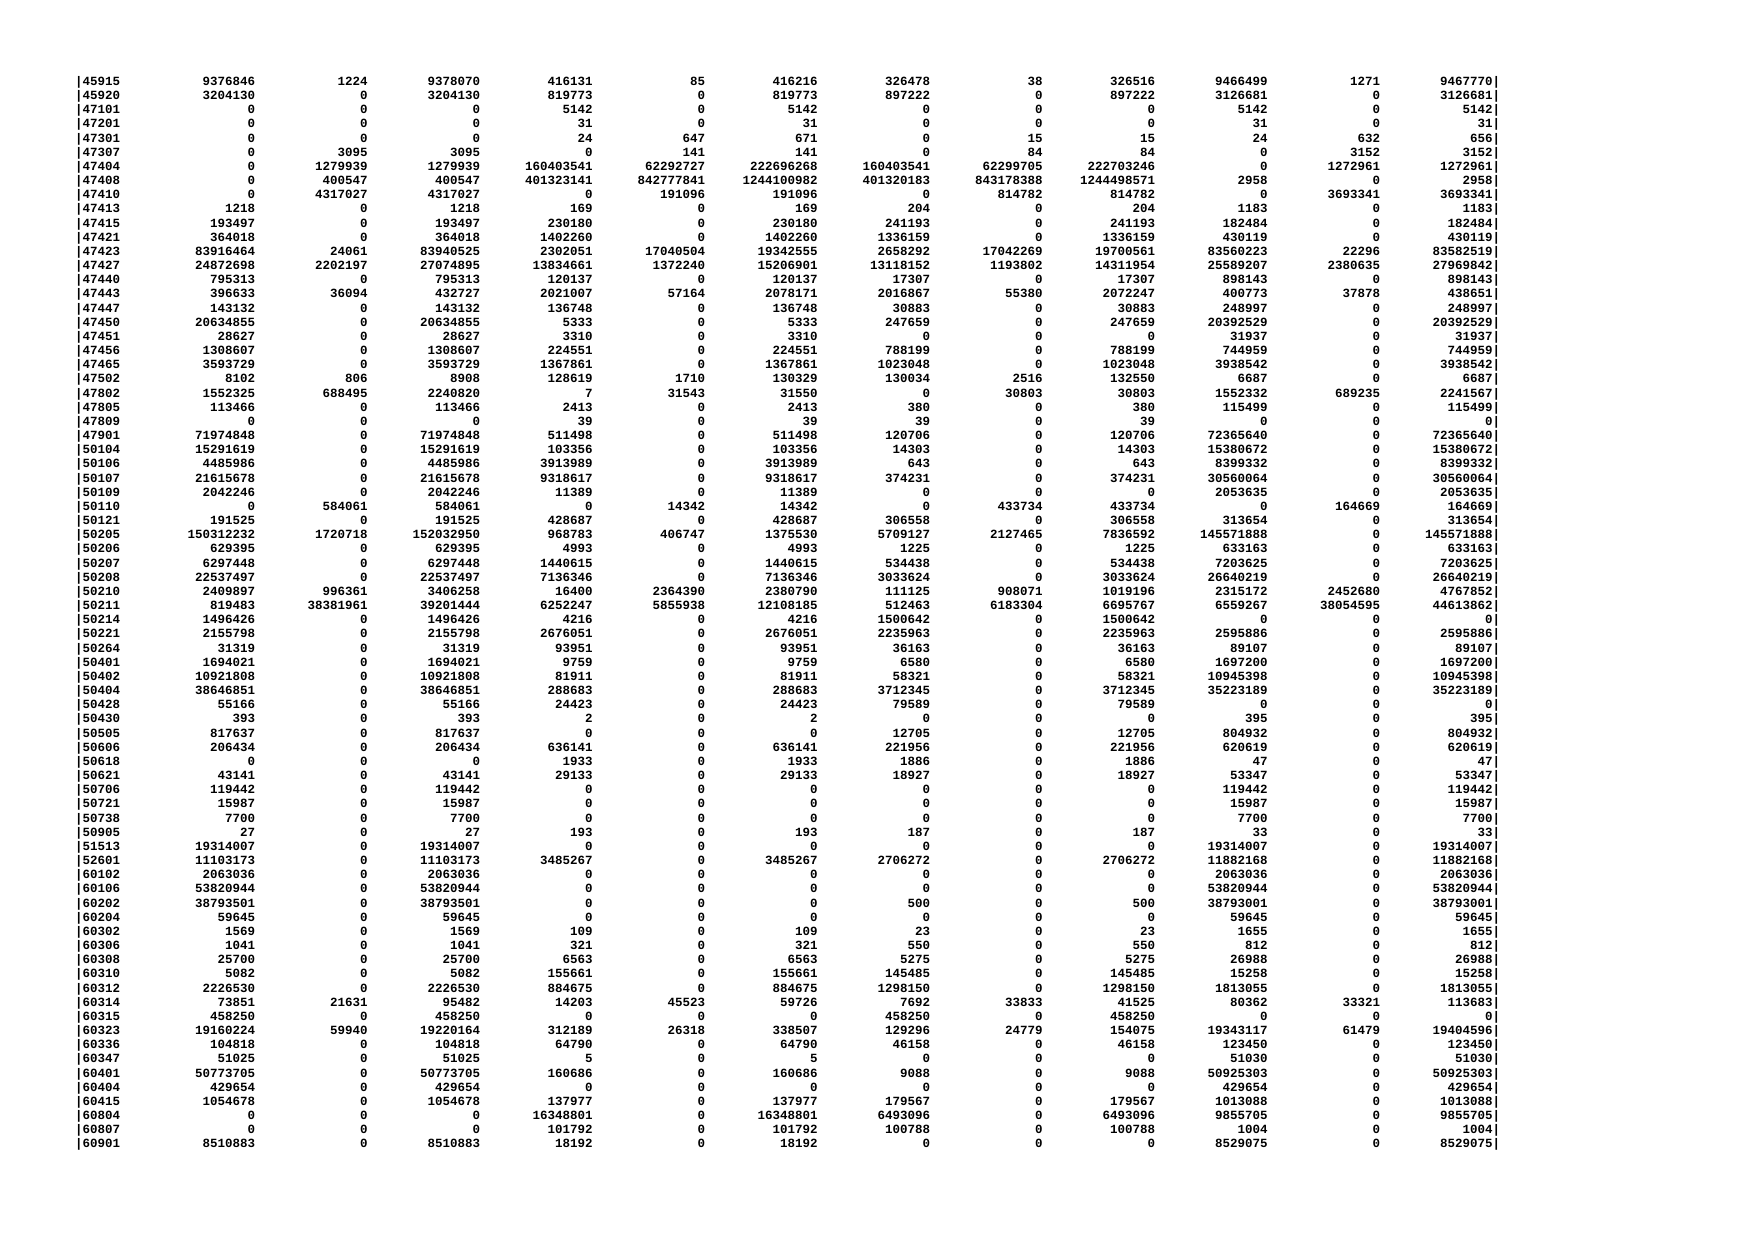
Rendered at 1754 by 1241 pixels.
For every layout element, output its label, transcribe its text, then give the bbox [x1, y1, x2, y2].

text |47447 143132 0 143132 136748 0 136748 30883 0 30883 248997 0 248997| [75, 302, 1679, 316]
text |50404 38646851 0 38646851 288683 0 288683 3712345 0 3712345 35223189 0 35223189| [75, 684, 1679, 698]
text |50121 191525 0 191525 428687 0 428687 306558 0 306558 313654 0 313654| [75, 514, 1679, 528]
text |50621 43141 0 43141 29133 0 29133 18927 0 18927 53347 0 53347| [75, 769, 1679, 783]
text |60347 51025 0 51025 5 0 5 0 0 0 51030 0 51030| [75, 1052, 1679, 1067]
text |60415 1054678 0 1054678 137977 0 137977 179567 0 179567 1013088 0 1013088| [75, 1095, 1679, 1109]
text |47450 20634855 0 20634855 5333 0 5333 247659 0 247659 20392529 0 20392529| [75, 316, 1679, 330]
text |60106 53820944 0 53820944 0 0 0 0 0 0 53820944 0 53820944| [75, 882, 1679, 897]
text |50430 393 0 393 2 0 2 0 0 0 395 0 395| [75, 712, 1679, 727]
text |60314 73851 21631 95482 14203 45523 59726 7692 33833 41525 80362 33321 113683| [75, 996, 1679, 1010]
text |60807 0 0 0 101792 0 101792 100788 0 100788 1004 0 1004| [75, 1123, 1679, 1137]
text |50109 2042246 0 2042246 11389 0 11389 0 0 0 2053635 0 2053635| [75, 486, 1679, 500]
text |60102 2063036 0 2063036 0 0 0 0 0 0 2063036 0 2063036| [75, 868, 1679, 882]
text |47404 0 1279939 1279939 160403541 62292727 222696268 160403541 62299705 222703246 0 1272961 1272961| [75, 160, 1679, 174]
text |47901 71974848 0 71974848 511498 0 511498 120706 0 120706 72365640 0 72365640| [75, 429, 1679, 443]
text |60404 429654 0 429654 0 0 0 0 0 0 429654 0 429654| [75, 1081, 1679, 1095]
text |50221 2155798 0 2155798 2676051 0 2676051 2235963 0 2235963 2595886 0 2595886| [75, 627, 1679, 642]
text |47805 113466 0 113466 2413 0 2413 380 0 380 115499 0 115499| [75, 401, 1679, 415]
text |50721 15987 0 15987 0 0 0 0 0 0 15987 0 15987| [75, 797, 1679, 812]
text |50428 55166 0 55166 24423 0 24423 79589 0 79589 0 0 0| [75, 698, 1679, 712]
text |45915 9376846 1224 9378070 416131 85 416216 326478 38 326516 9466499 1271 9467770| [75, 75, 1679, 89]
text |50205 150312232 1720718 152032950 968783 406747 1375530 5709127 2127465 7836592 145571888 0 145571888| [75, 528, 1679, 542]
text |47440 795313 0 795313 120137 0 120137 17307 0 17307 898143 0 898143| [75, 273, 1679, 287]
text |50618 0 0 0 1933 0 1933 1886 0 1886 47 0 47| [75, 755, 1679, 769]
text |60804 0 0 0 16348801 0 16348801 6493096 0 6493096 9855705 0 9855705| [75, 1109, 1679, 1123]
text |47201 0 0 0 31 0 31 0 0 0 31 0 31| [75, 117, 1679, 132]
text |50905 27 0 27 193 0 193 187 0 187 33 0 33| [75, 826, 1679, 840]
text |50104 15291619 0 15291619 103356 0 103356 14303 0 14303 15380672 0 15380672| [75, 443, 1679, 457]
text |47502 8102 806 8908 128619 1710 130329 130034 2516 132550 6687 0 6687| [75, 372, 1679, 387]
text |50208 22537497 0 22537497 7136346 0 7136346 3033624 0 3033624 26640219 0 26640219| [75, 571, 1679, 585]
text |50214 1496426 0 1496426 4216 0 4216 1500642 0 1500642 0 0 0| [75, 613, 1679, 627]
text |50106 4485986 0 4485986 3913989 0 3913989 643 0 643 8399332 0 8399332| [75, 457, 1679, 472]
text |52601 11103173 0 11103173 3485267 0 3485267 2706272 0 2706272 11882168 0 11882168| [75, 854, 1679, 868]
text |60306 1041 0 1041 321 0 321 550 0 550 812 0 812| [75, 939, 1679, 953]
text |60308 25700 0 25700 6563 0 6563 5275 0 5275 26988 0 26988| [75, 953, 1679, 967]
text |47410 0 4317027 4317027 0 191096 191096 0 814782 814782 0 3693341 3693341| [75, 188, 1679, 202]
text |47101 0 0 0 5142 0 5142 0 0 0 5142 0 5142| [75, 103, 1679, 117]
text |50401 1694021 0 1694021 9759 0 9759 6580 0 6580 1697200 0 1697200| [75, 656, 1679, 670]
text |47451 28627 0 28627 3310 0 3310 0 0 0 31937 0 31937| [75, 330, 1679, 344]
text |47802 1552325 688495 2240820 7 31543 31550 0 30803 30803 1552332 689235 2241567| [75, 387, 1679, 401]
text |60901 8510883 0 8510883 18192 0 18192 0 0 0 8529075 0 8529075| [75, 1137, 1679, 1152]
text |47427 24872698 2202197 27074895 13834661 1372240 15206901 13118152 1193802 14311954 25589207 2380635 27969842| [75, 259, 1679, 273]
text |47413 1218 0 1218 169 0 169 204 0 204 1183 0 1183| [75, 202, 1679, 217]
text |50706 119442 0 119442 0 0 0 0 0 0 119442 0 119442| [75, 783, 1679, 797]
text |50738 7700 0 7700 0 0 0 0 0 0 7700 0 7700| [75, 812, 1679, 826]
text |47423 83916464 24061 83940525 2302051 17040504 19342555 2658292 17042269 19700561 83560223 22296 83582519| [75, 245, 1679, 259]
text |47307 0 3095 3095 0 141 141 0 84 84 0 3152 3152| [75, 146, 1679, 160]
text |60202 38793501 0 38793501 0 0 0 500 0 500 38793001 0 38793001| [75, 897, 1679, 911]
text |47301 0 0 0 24 647 671 0 15 15 24 632 656| [75, 132, 1679, 146]
text |50606 206434 0 206434 636141 0 636141 221956 0 221956 620619 0 620619| [75, 741, 1679, 755]
text |60336 104818 0 104818 64790 0 64790 46158 0 46158 123450 0 123450| [75, 1038, 1679, 1052]
text |47415 193497 0 193497 230180 0 230180 241193 0 241193 182484 0 182484| [75, 217, 1679, 231]
text |50107 21615678 0 21615678 9318617 0 9318617 374231 0 374231 30560064 0 30560064| [75, 472, 1679, 486]
text |47809 0 0 0 39 0 39 39 0 39 0 0 0| [75, 415, 1679, 429]
text |60401 50773705 0 50773705 160686 0 160686 9088 0 9088 50925303 0 50925303| [75, 1067, 1679, 1081]
text |45920 3204130 0 3204130 819773 0 819773 897222 0 897222 3126681 0 3126681| [75, 89, 1679, 103]
text |50402 10921808 0 10921808 81911 0 81911 58321 0 58321 10945398 0 10945398| [75, 670, 1679, 684]
text |47443 396633 36094 432727 2021007 57164 2078171 2016867 55380 2072247 400773 37878 438651| [75, 287, 1679, 302]
text |60323 19160224 59940 19220164 312189 26318 338507 129296 24779 154075 19343117 61479 19404596| [75, 1024, 1679, 1038]
text |50207 6297448 0 6297448 1440615 0 1440615 534438 0 534438 7203625 0 7203625| [75, 557, 1679, 571]
text |47421 364018 0 364018 1402260 0 1402260 1336159 0 1336159 430119 0 430119| [75, 231, 1679, 245]
text |50264 31319 0 31319 93951 0 93951 36163 0 36163 89107 0 89107| [75, 642, 1679, 656]
text |60310 5082 0 5082 155661 0 155661 145485 0 145485 15258 0 15258| [75, 967, 1679, 982]
text |47408 0 400547 400547 401323141 842777841 1244100982 401320183 843178388 1244498571 2958 0 2958| [75, 174, 1679, 188]
text |60204 59645 0 59645 0 0 0 0 0 0 59645 0 59645| [75, 911, 1679, 925]
text |50210 2409897 996361 3406258 16400 2364390 2380790 111125 908071 1019196 2315172 2452680 4767852| [75, 585, 1679, 599]
text |60315 458250 0 458250 0 0 0 458250 0 458250 0 0 0| [75, 1010, 1679, 1024]
text |50110 0 584061 584061 0 14342 14342 0 433734 433734 0 164669 164669| [75, 500, 1679, 514]
text |51513 19314007 0 19314007 0 0 0 0 0 0 19314007 0 19314007| [75, 840, 1679, 854]
text |47465 3593729 0 3593729 1367861 0 1367861 1023048 0 1023048 3938542 0 3938542| [75, 358, 1679, 372]
text |60312 2226530 0 2226530 884675 0 884675 1298150 0 1298150 1813055 0 1813055| [75, 982, 1679, 996]
text |60302 1569 0 1569 109 0 109 23 0 23 1655 0 1655| [75, 925, 1679, 939]
text |50211 819483 38381961 39201444 6252247 5855938 12108185 512463 6183304 6695767 6559267 38054595 44613862| [75, 599, 1679, 613]
text |47456 1308607 0 1308607 224551 0 224551 788199 0 788199 744959 0 744959| [75, 344, 1679, 358]
text |50505 817637 0 817637 0 0 0 12705 0 12705 804932 0 804932| [75, 727, 1679, 741]
text |50206 629395 0 629395 4993 0 4993 1225 0 1225 633163 0 633163| [75, 542, 1679, 557]
